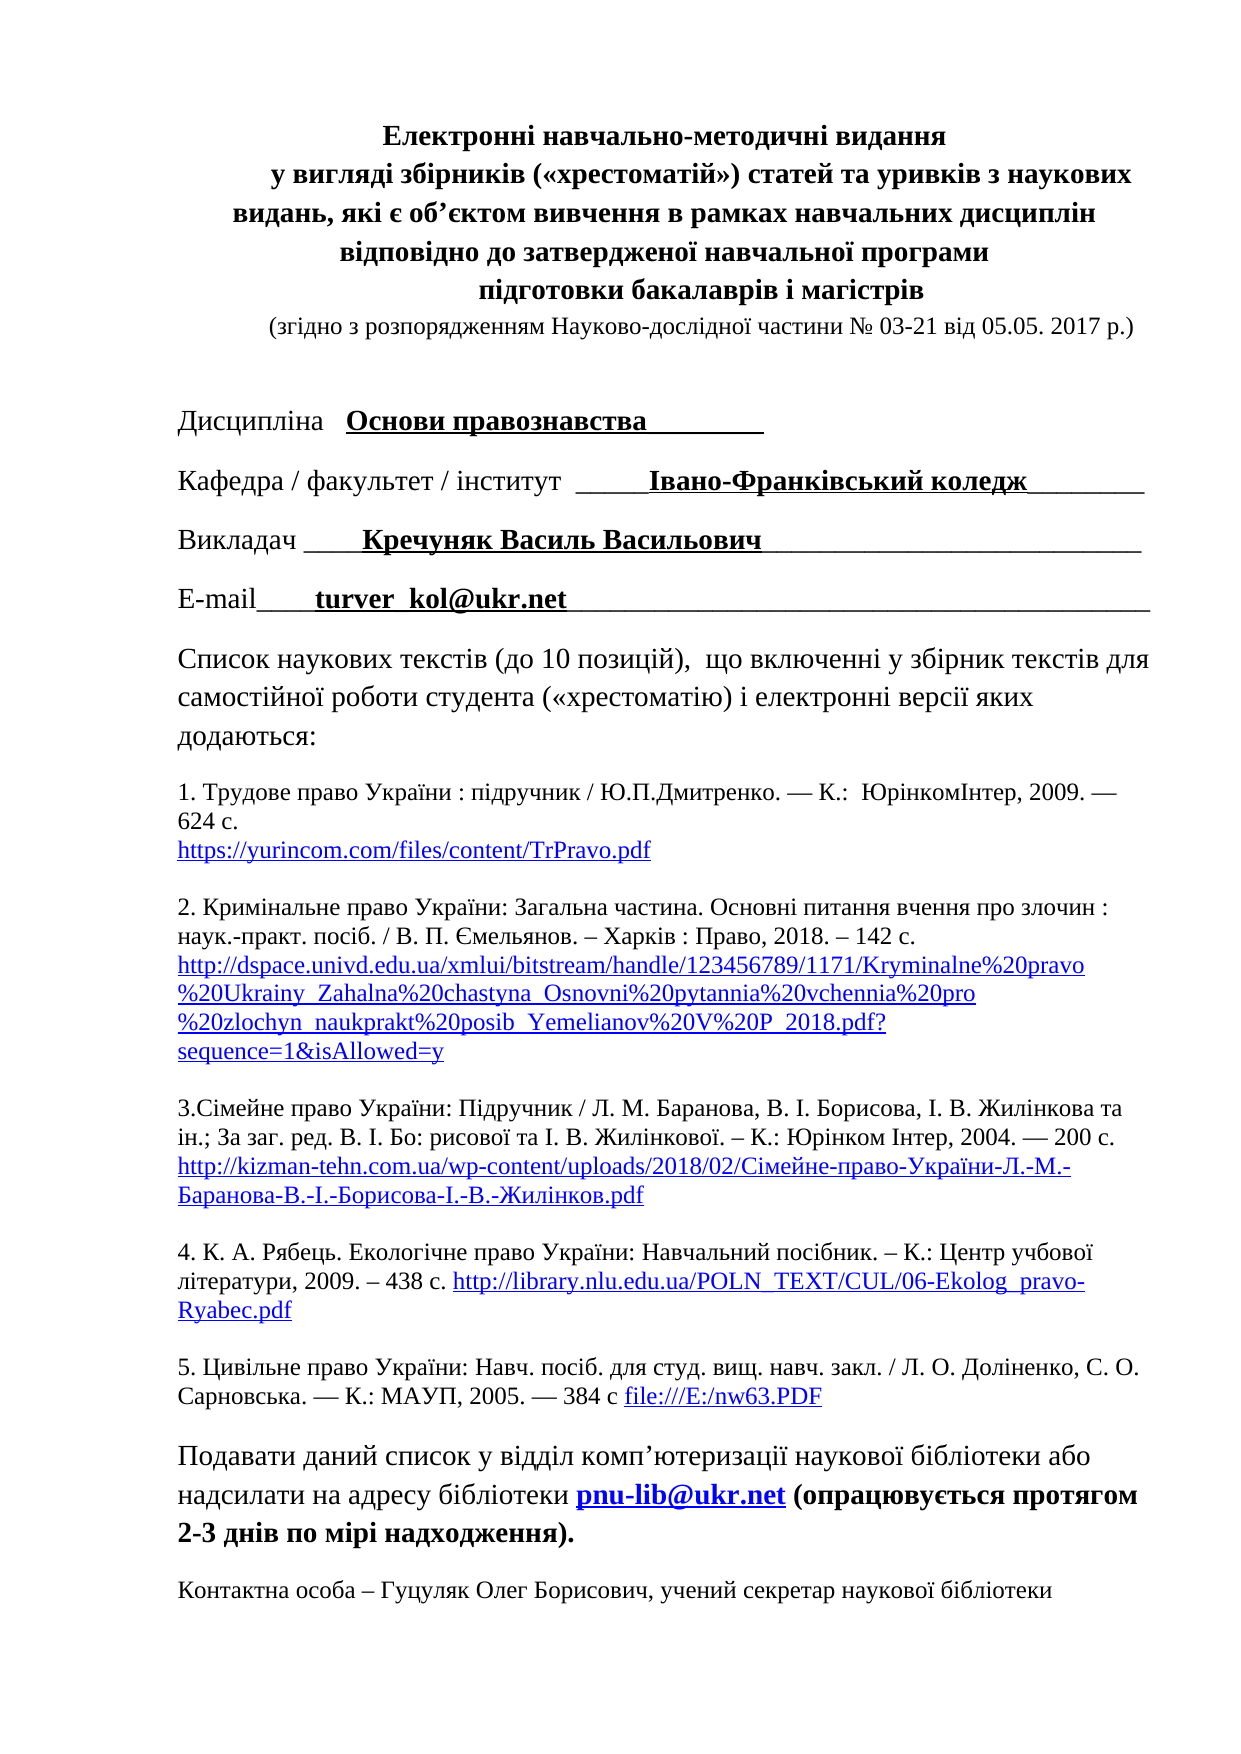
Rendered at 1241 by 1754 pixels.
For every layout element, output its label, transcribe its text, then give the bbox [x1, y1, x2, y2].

text 5. Цивільне право України: Навч. посіб. для студ. вищ. навч. закл. / Л. О. Доліненко, С. О. Сарновська. — К.: МАУП, 2005. — 384 с file:///E:/nw63.PDF [177, 1352, 1152, 1410]
text 3.Сімейне право України: Підручник / Л. М. Баранова, В. І. Борисова, І. В. Жилінкова та ін.; За заг. ред. В. І. Бо: рисової та І. В. Жилінкової. – К.: Юрінком Інтер, 2004. — 200 с. [177, 1093, 1152, 1151]
text http://kizman-tehn.com.ua/wp-content/uploads/2018/02/Сімейне-право-України-Л.-М.-Баранова-В.-І.-Борисова-І.-В.-Жилінков.pdf [177, 1151, 1152, 1208]
text 4. К. А. Рябець. Екологічне право України: Навчальний посібник. – К.: Центр учбової літератури, 2009. – 438 с. http://library.nlu.edu.ua/POLN_TEXT/CUL/06-Ekolog_pravo-Ryabec.pdf [177, 1237, 1152, 1323]
text Список наукових текстів (до 10 позицій), що включенні у збірник текстів для самостійної роботи студента («хрестоматію) і електронні версії яких додаються: [177, 641, 1152, 751]
text (згідно з розпорядженням Науково-дослідної частини № 03-21 від 05.05. 2017 р.) [177, 311, 1152, 339]
text Електронні навчально-методичні видання [177, 118, 1152, 152]
text 1. Трудове право України : пiдручник / Ю.П.Дмитренко. — К.: ЮрiнкомIнтер, 2009. — 624 с. [177, 777, 1152, 835]
text Дисципліна Основи правознавства________ [177, 403, 1152, 437]
text у вигляді збірників («хрестоматій») статей та уривків з наукових видань, які є об’єктом вивчення в рамках навчальних дисциплін відповідно до затвердженої навчальної програми [177, 157, 1152, 267]
text підготовки бакалаврів і магістрів [177, 272, 1152, 306]
text Подавати даний список у відділ комп’ютеризації наукової бібліотеки або надсилати на адресу бібліотеки pnu-lib@ukr.net (опрацювується протягом 2-3 днів по мірі надходження). [177, 1438, 1152, 1549]
text Контактна особа – Гуцуляк Олег Борисович, учений секретар наукової бібліотеки [177, 1575, 1152, 1604]
text https://yurincom.com/files/content/TrPravo.pdf [177, 835, 1152, 863]
text E-mail____turver_kol@ukr.net________________________________________ [177, 581, 1152, 615]
text Викладач ____Кречуняк Василь Васильович__________________________ [177, 522, 1152, 556]
text 2. Кримінальне право України: Загальна частина. Основні питання вчення про злочин : наук.-практ. посіб. / В. П. Ємельянов. – Харків : Право, 2018. – 142 с. http://dspace.univd.edu.ua/xmlui/bitstream/handle/123456789/1171/Kryminalne%20pravo%20Ukrainy_Zahalna%20chastyna_Osnovni%20pytannia%20vchennia%20pro%20zlochyn_naukprakt%20posib_Yemelianov%20V%20P_2018.pdf?sequence=1&isAllowed=y [177, 892, 1152, 1065]
text Кафедра / факультет / інститут _____Івано-Франківський коледж________ [177, 463, 1152, 496]
